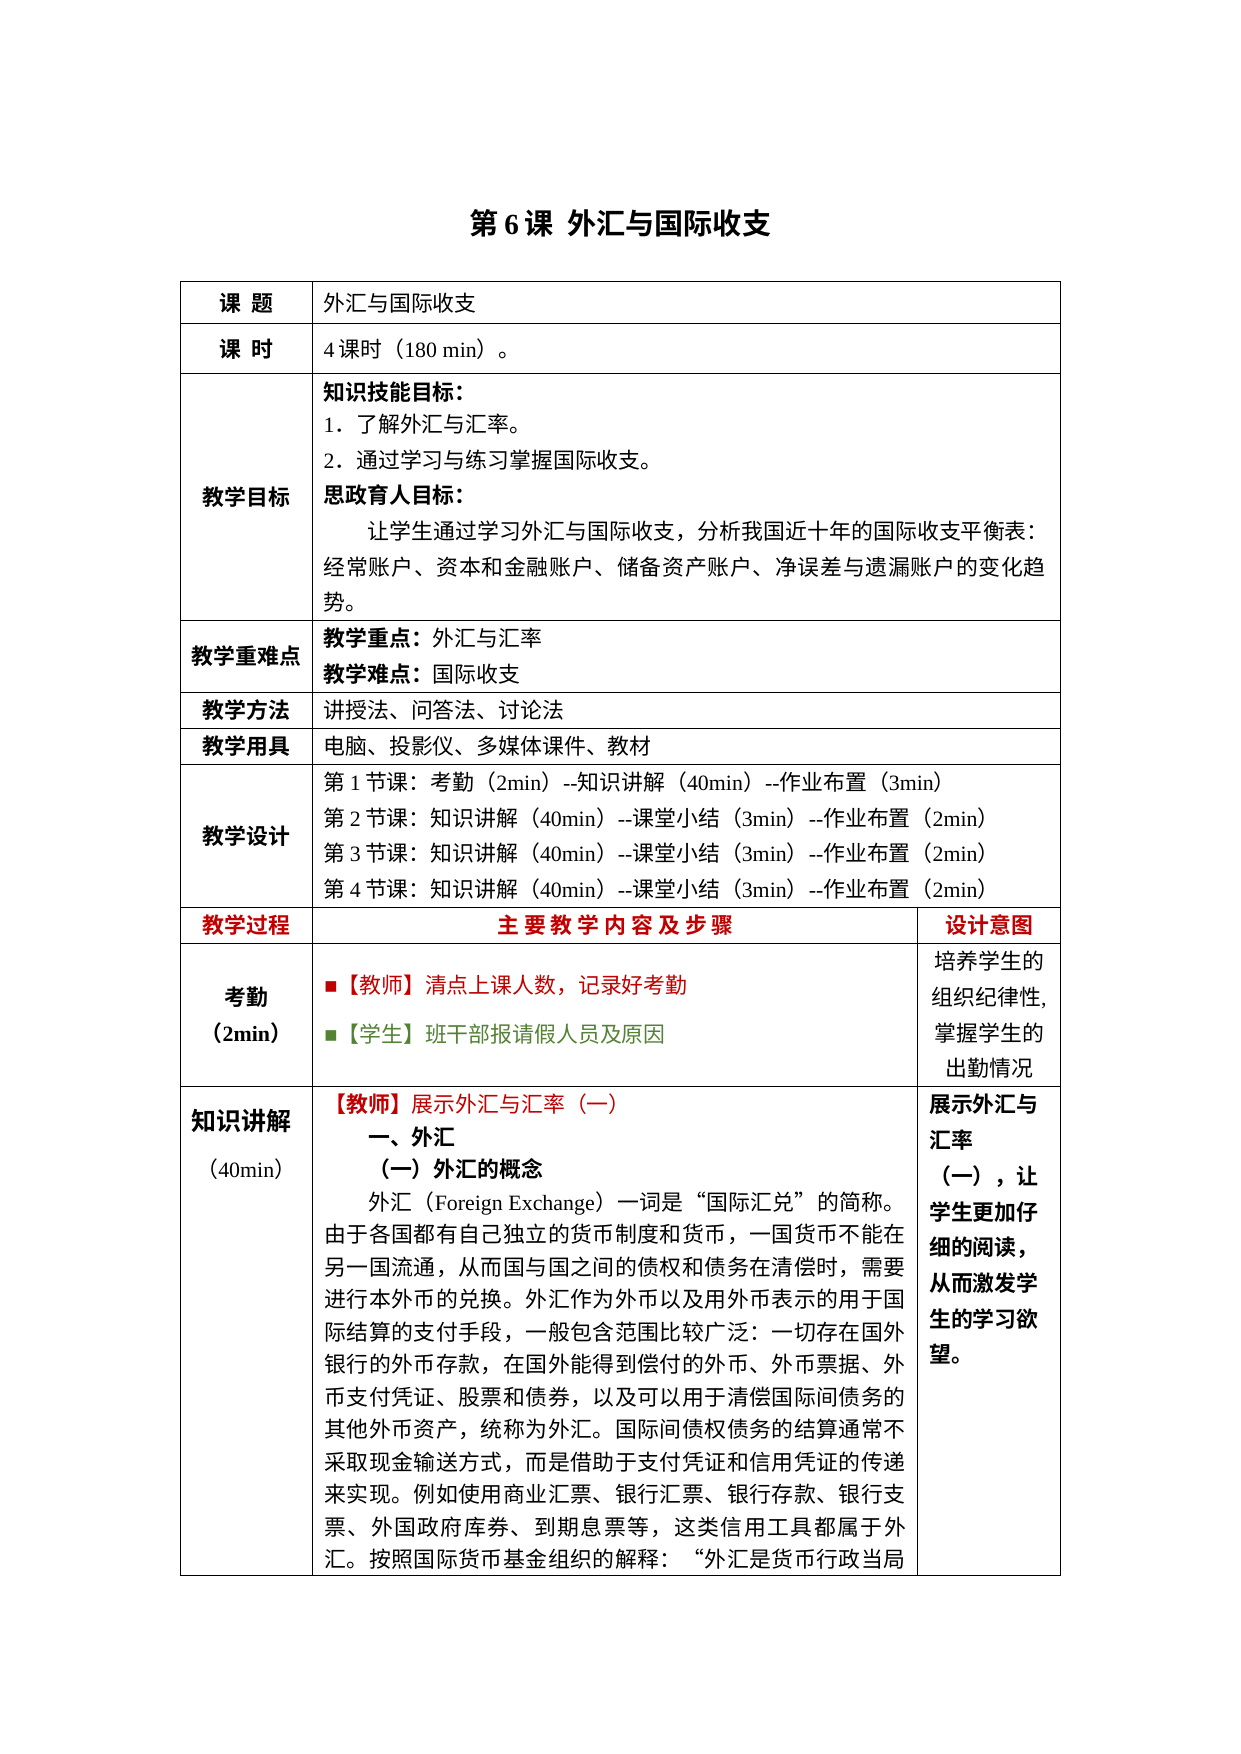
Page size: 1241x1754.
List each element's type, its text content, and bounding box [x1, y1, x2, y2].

table_cell 主 要 教 学 内 容 及 步 骤 [313, 908, 917, 943]
table_header 课 题 [181, 282, 312, 323]
table_header 外汇与国际收支 [313, 282, 1060, 323]
table_cell 教学重点：外汇与汇率 教学难点：国际收支 [313, 621, 1060, 692]
table_cell ■【教师】清点上课人数，记录好考勤 ■【学生】班干部报请假人员及原因 [313, 944, 917, 1086]
table_cell 设计意图 [918, 908, 1060, 943]
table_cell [918, 1087, 1060, 1574]
table_cell 电脑、投影仪、多媒体课件、教材 [313, 729, 1060, 764]
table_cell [313, 1087, 917, 1574]
table_cell 知识技能目标： 1．了解外汇与汇率。 2．通过学习与练习掌握国际收支。 思政育人目标： 让学生通过学习外汇与国际收支，分析我国近十年的国际收支平衡表：经常账户、资本和金融账户、储备资产账户、净误差与遗漏账户的变化趋势。 [313, 374, 1060, 620]
table_cell 教学重难点 [181, 621, 312, 692]
table_cell 讲授法、问答法、讨论法 [313, 693, 1060, 728]
table_cell 知识讲解 （40min） [181, 1087, 312, 1574]
table_cell 教学设计 [181, 765, 312, 907]
table_cell 教学目标 [181, 374, 312, 620]
table_cell 第1节课：考勤（2min）--知识讲解（40min）--作业布置（3min） 第2节课：知识讲解（40min）--课堂小结（3min）--作业布置（2min） 第3节课：知识讲解（40min）--课堂小结（3min）--作业布置（2min） 第4节课：知识讲解（40min）--课堂小结（3min）--作业布置（2min） [313, 765, 1060, 907]
table_cell 4课时（180 min）。 [313, 324, 1060, 373]
table_cell 教学用具 [181, 729, 312, 764]
table_cell 教学方法 [181, 693, 312, 728]
table_cell 教学过程 [181, 908, 312, 943]
table_cell 课 时 [181, 324, 312, 373]
text 第6课 外汇与国际收支 [187, 189, 1053, 254]
table_cell 考勤 （2min） [181, 944, 312, 1086]
table_cell 培养学生的组织纪律性,掌握学生的出勤情况 [918, 944, 1060, 1086]
